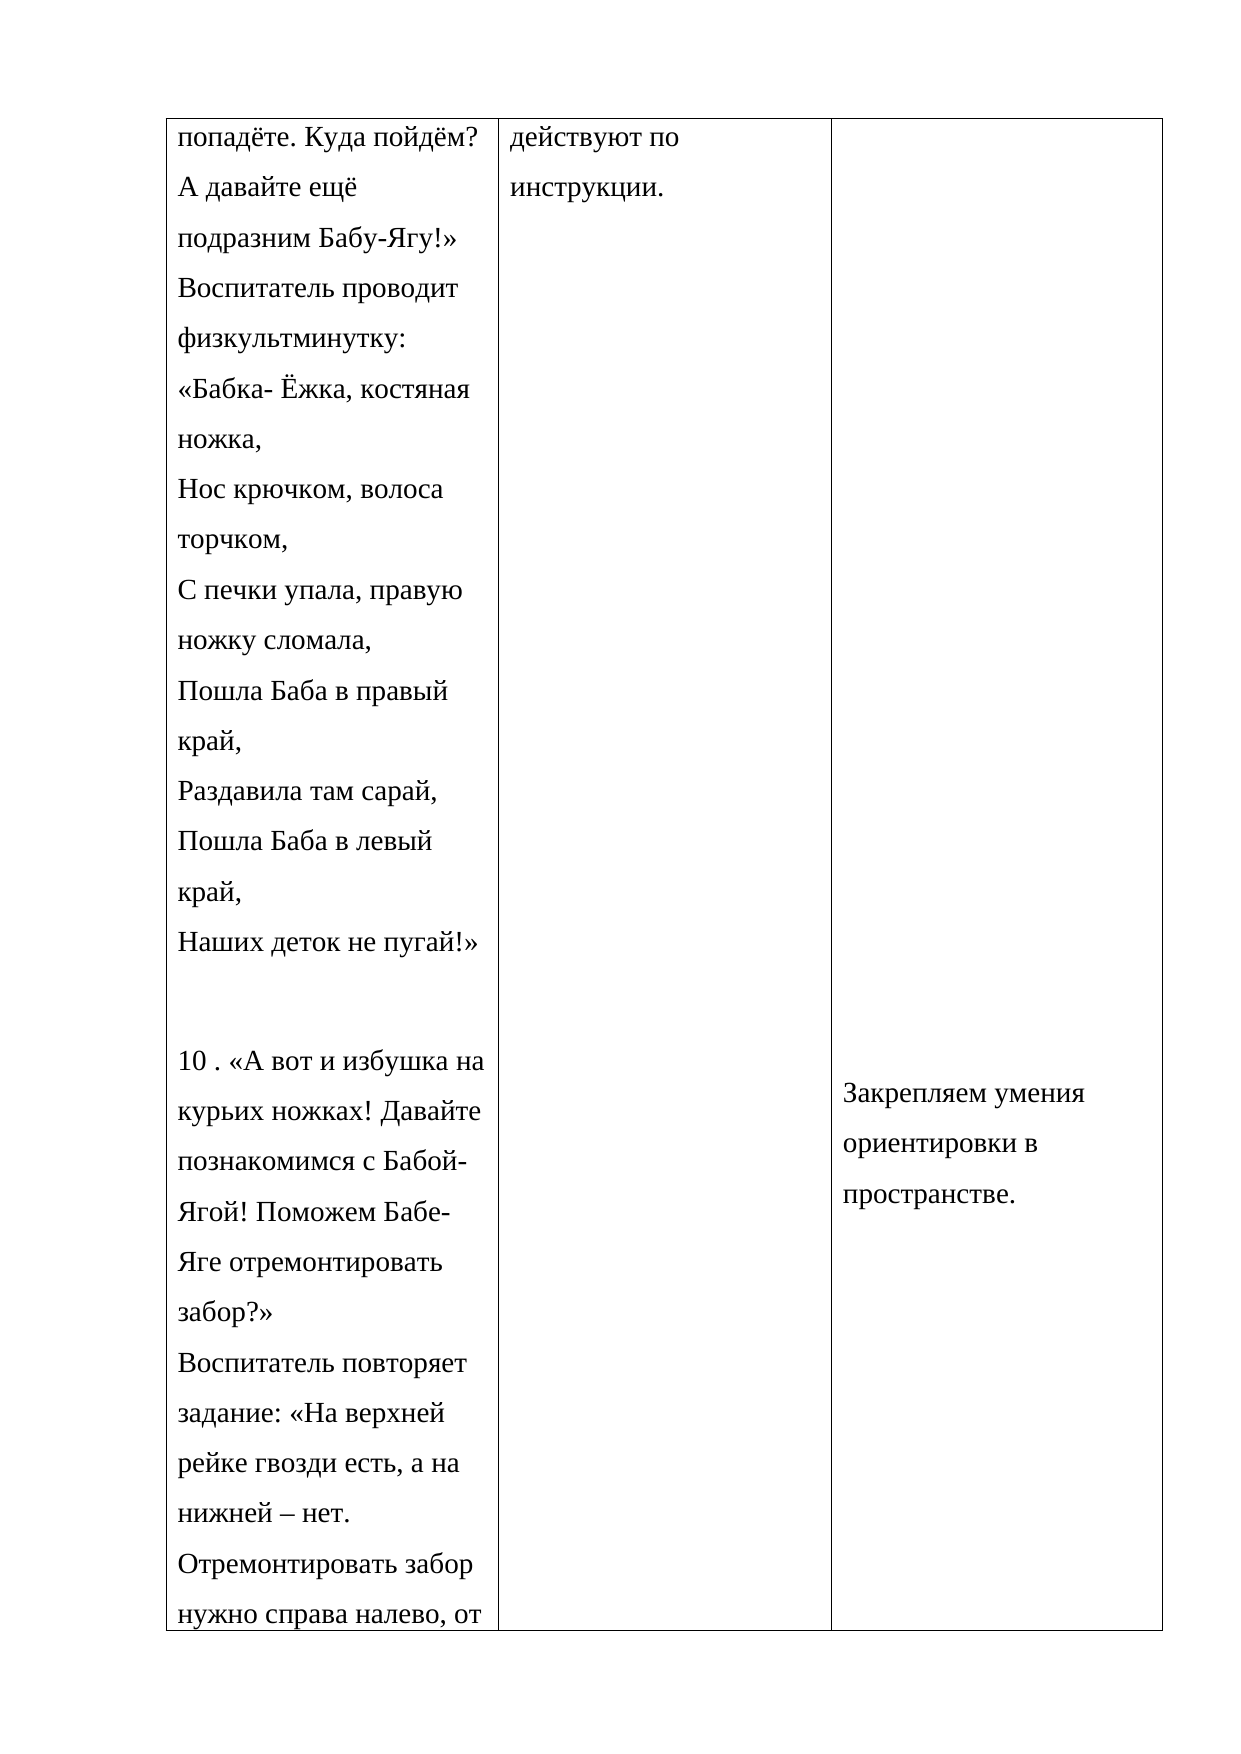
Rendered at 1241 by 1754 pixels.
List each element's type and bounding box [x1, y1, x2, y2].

table_cell [499, 119, 831, 1630]
table_cell [167, 119, 498, 1630]
table_cell [832, 119, 1162, 1630]
